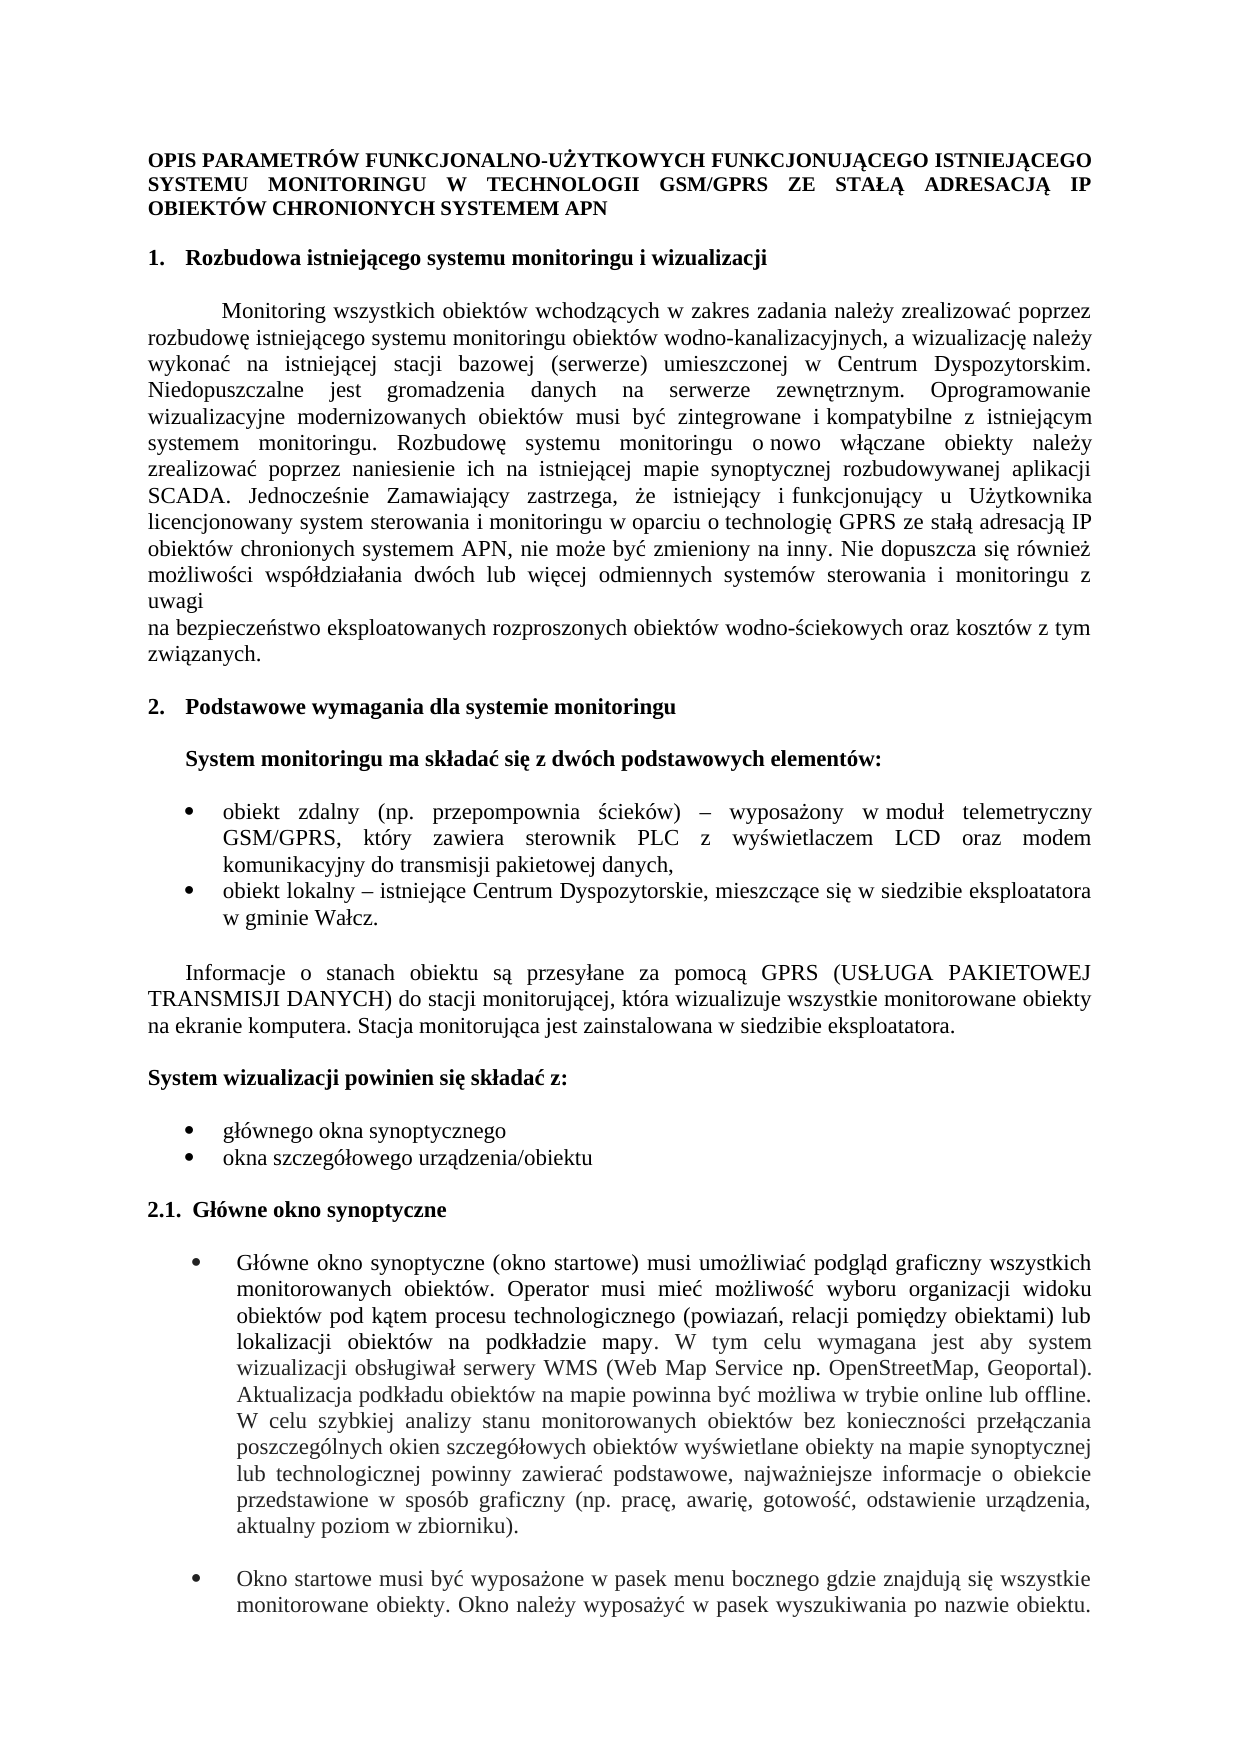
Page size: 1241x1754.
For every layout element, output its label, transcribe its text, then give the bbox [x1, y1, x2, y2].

list Główne okno synoptyczne (okno startowe) musi umożliwiać podgląd graficzny wszystkich monitorowanych obiektów. Operator musi mieć możliwość wyboru organizacji widoku obiektów pod kątem procesu technologicznego (powiazań, relacji pomiędzy obiektami) lub lokalizacji obiektów na podkładzie mapy. W tym celu wymagana jest aby system wizualizacji obsługiwał serwery WMS (Web Map Service np. OpenStreetMap, Geoportal). Aktualizacja podkładu obiektów na mapie powinna być możliwa w trybie online lub offline. W celu szybkiej analizy stanu monitorowanych obiektów bez konieczności przełączania poszczególnych okien szczegółowych obiektów wyświetlane obiekty na mapie synoptycznej lub technologicznej powinny zawierać podstawowe, najważniejsze informacje o obiekcie przedstawione w sposób graficzny (np. pracę, awarię, gotowość, odstawienie urządzenia, aktualny poziom w zbiorniku). [192, 1249, 1092, 1539]
list obiekt zdalny (np. przepompownia ścieków) – wyposażony w moduł telemetryczny GSM/GPRS, który zawiera sterownik PLC z wyświetlaczem LCD oraz modem komunikacyjny do transmisji pakietowej danych, [185, 798, 1092, 877]
list Rozbudowa istniejącego systemu monitoringu i wizualizacji [148, 244, 1092, 270]
list głównego okna synoptycznego [185, 1117, 1092, 1143]
list Główne okno synoptyczne [147, 1196, 1092, 1223]
text Informacje o stanach obiektu są przesyłane za pomocą GPRS (USŁUGA PAKIETOWEJ TRANSMISJI DANYCH) do stacji monitorującej, która wizualizuje wszystkie monitorowane obiekty na ekranie komputera. Stacja monitorująca jest zainstalowana w siedzibie eksploatatora. [148, 959, 1092, 1038]
list System monitoringu ma składać się z dwóch podstawowych elementów: [185, 745, 1092, 772]
list okna szczegółowego urządzenia/obiektu [185, 1143, 1092, 1170]
text OPIS PARAMETRÓW FUNKCJONALNO-UŻYTKOWYCH FUNKCJONUJĄCEGO ISTNIEJĄCEGO SYSTEMU MONITORINGU W TECHNOLOGII GSM/GPRS ZE STAŁĄ ADRESACJĄ IP OBIEKTÓW CHRONIONYCH SYSTEMEM APN [148, 148, 1092, 220]
list Podstawowe wymagania dla systemie monitoringu [148, 693, 1092, 719]
list obiekt lokalny – istniejące Centrum Dyspozytorskie, mieszczące się w siedzibie eksploatatora w gminie Wałcz. [185, 877, 1092, 930]
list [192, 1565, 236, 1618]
text System wizualizacji powinien się składać z: [148, 1064, 1092, 1091]
text Monitoring wszystkich obiektów wchodzących w zakres zadania należy zrealizować poprzez rozbudowę istniejącego systemu monitoringu obiektów wodno-kanalizacyjnych, a wizualizację należy wykonać na istniejącej stacji bazowej (serwerze) umieszczonej w Centrum Dyspozytorskim. Niedopuszczalne jest gromadzenia danych na serwerze zewnętrznym. Oprogramowanie wizualizacyjne modernizowanych obiektów musi być zintegrowane i kompatybilne z istniejącym systemem monitoringu. Rozbudowę systemu monitoringu o nowo włączane obiekty należy zrealizować poprzez naniesienie ich na istniejącej mapie synoptycznej rozbudowywanej aplikacji SCADA. Jednocześnie Zamawiający zastrzega, że istniejący i funkcjonujący u Użytkownika licencjonowany system sterowania i monitoringu w oparciu o technologię GPRS ze stałą adresacją IP obiektów chronionych systemem APN, nie może być zmieniony na inny. Nie dopuszcza się również możliwości współdziałania dwóch lub więcej odmiennych systemów sterowania i monitoringu z uwagi na bezpieczeństwo eksploatowanych rozproszonych obiektów wodno-ściekowych oraz kosztów z tym związanych. [148, 297, 1092, 666]
